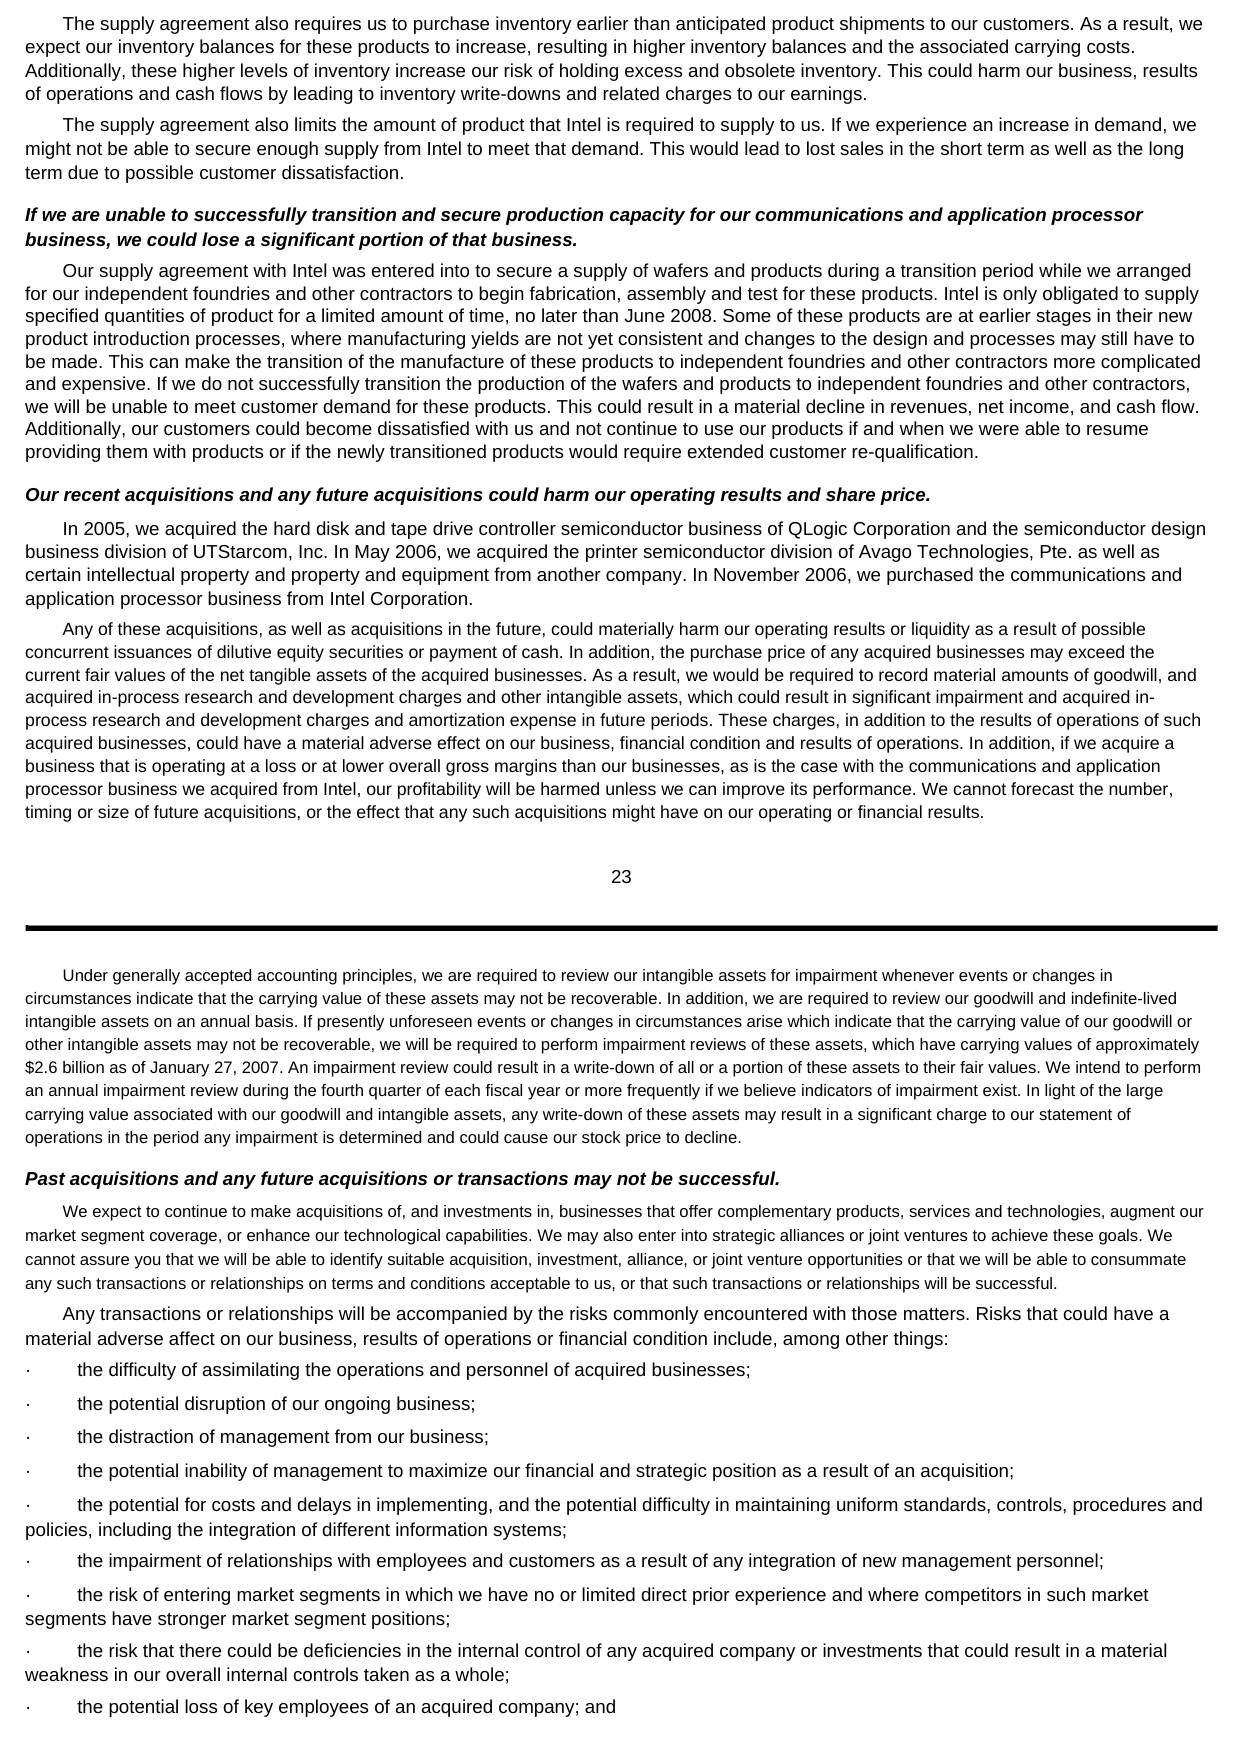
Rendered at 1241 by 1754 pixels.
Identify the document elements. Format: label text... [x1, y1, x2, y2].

text Past acquisitions and any future acquisitions or transactions may not be successful. [25, 1168, 1215, 1189]
text We expect to continue to make acquisitions of, and investments in, businesses that offer complementary products, services and technologies, augment our market segment coverage, or enhance our technological capabilities. We may also enter into strategic alliances or joint ventures to achieve these goals. We cannot assure you that we will be able to identify suitable acquisition, investment, alliance, or joint venture opportunities or that we will be able to consummate any such transactions or relationships on terms and conditions acceptable to us, or that such transactions or relationships will be successful. [25, 1202, 1215, 1293]
list the impairment of relationships with employees and customers as a result of any integration of new management personnel; [25, 1550, 1215, 1571]
text Any transactions or relationships will be accompanied by the risks commonly encountered with those matters. Risks that could have a material adverse affect on our business, results of operations or financial condition include, among other things: [25, 1303, 1197, 1349]
list the potential disruption of our ongoing business; [25, 1392, 1215, 1414]
list the potential loss of key employees of an acquired company; and [25, 1696, 1215, 1717]
text 23 [25, 866, 1217, 887]
text The supply agreement also limits the amount of product that Intel is required to supply to us. If we experience an increase in demand, we might not be able to secure enough supply from Intel to meet that demand. This would lead to lost sales in the short term as well as the long term due to possible customer dissatisfaction. [25, 114, 1205, 183]
list the potential for costs and delays in implementing, and the potential difficulty in maintaining uniform standards, controls, procedures and policies, including the integration of different information systems; [25, 1494, 1215, 1540]
text If we are unable to successfully transition and secure production capacity for our communications and application processor business, we could lose a significant portion of that business. [25, 204, 1188, 250]
text Our recent acquisitions and any future acquisitions could harm our operating results and share price. [25, 484, 1215, 506]
text The supply agreement also requires us to purchase inventory earlier than anticipated product shipments to our customers. As a result, we expect our inventory balances for these products to increase, resulting in higher inventory balances and the associated carrying costs. Additionally, these higher levels of inventory increase our risk of holding excess and obsolete inventory. This could harm our business, results of operations and cash flows by leading to inventory write-downs and related charges to our earnings. [25, 13, 1207, 104]
picture [25, 925, 1218, 931]
text Under generally accepted accounting principles, we are required to review our intangible assets for impairment whenever events or changes in circumstances indicate that the carrying value of these assets may not be recoverable. In addition, we are required to review our goodwill and indefinite-lived intangible assets on an annual basis. If presently unforeseen events or changes in circumstances arise which indicate that the carrying value of our goodwill or other intangible assets may not be recoverable, we will be required to perform impairment reviews of these assets, which have carrying values of approximately $2.6 billion as of January 27, 2007. An impairment review could result in a write-down of all or a portion of these assets to their fair values. We intend to perform an annual impairment review during the fourth quarter of each fiscal year or more frequently if we believe indicators of impairment exist. In light of the large carrying value associated with our goodwill and intangible assets, any write-down of these assets may result in a significant charge to our statement of operations in the period any impairment is determined and could cause our stock price to decline. [25, 966, 1211, 1147]
list the risk of entering market segments in which we have no or limited direct prior experience and where competitors in such market segments have stronger market segment positions; [25, 1583, 1215, 1630]
list the difficulty of assimilating the operations and personnel of acquired businesses; [25, 1359, 1215, 1380]
text In 2005, we acquired the hard disk and tape drive controller semiconductor business of QLogic Corporation and the semiconductor design business division of UTStarcom, Inc. In May 2006, we acquired the printer semiconductor division of Avago Technologies, Pte. as well as certain intellectual property and property and equipment from another company. In November 2006, we purchased the communications and application processor business from Intel Corporation. [25, 518, 1207, 609]
text Our supply agreement with Intel was entered into to secure a supply of wafers and products during a transition period while we arranged for our independent foundries and other contractors to begin fabrication, assembly and test for these products. Intel is only obligated to supply specified quantities of product for a limited amount of time, no later than June 2008. Some of these products are at earlier stages in their new product introduction processes, where manufacturing yields are not yet consistent and changes to the design and processes may still have to be made. This can make the transition of the manufacture of these products to independent foundries and other contractors more complicated and expensive. If we do not successfully transition the production of the wafers and products to independent foundries and other contractors, we will be unable to meet customer demand for these products. This could result in a material decline in revenues, net income, and cash flow. Additionally, our customers could become dissatisfied with us and not continue to use our products if and when we were able to resume providing them with products or if the newly transitioned products would require extended customer re-qualification. [25, 260, 1209, 462]
list the potential inability of management to maximize our financial and strategic position as a result of an acquisition; [25, 1460, 1215, 1481]
list the distraction of management from our business; [25, 1426, 1215, 1448]
list the risk that there could be deficiencies in the internal control of any acquired company or investments that could result in a material weakness in our overall internal controls taken as a whole; [25, 1639, 1215, 1686]
text Any of these acquisitions, as well as acquisitions in the future, could materially harm our operating results or liquidity as a result of possible concurrent issuances of dilutive equity securities or payment of cash. In addition, the purchase price of any acquired businesses may exceed the current fair values of the net tangible assets of the acquired businesses. As a result, we would be required to record material amounts of goodwill, and acquired in-process research and development charges and other intangible assets, which could result in significant impairment and acquired in-process research and development charges and amortization expense in future periods. These charges, in addition to the results of operations of such acquired businesses, could have a material adverse effect on our business, financial condition and results of operations. In addition, if we acquire a business that is operating at a loss or at lower overall gross margins than our businesses, as is the case with the communications and application processor business we acquired from Intel, our profitability will be harmed unless we can improve its performance. We cannot forecast the number, timing or size of future acquisitions, or the effect that any such acquisitions might have on our operating or financial results. [25, 619, 1209, 822]
